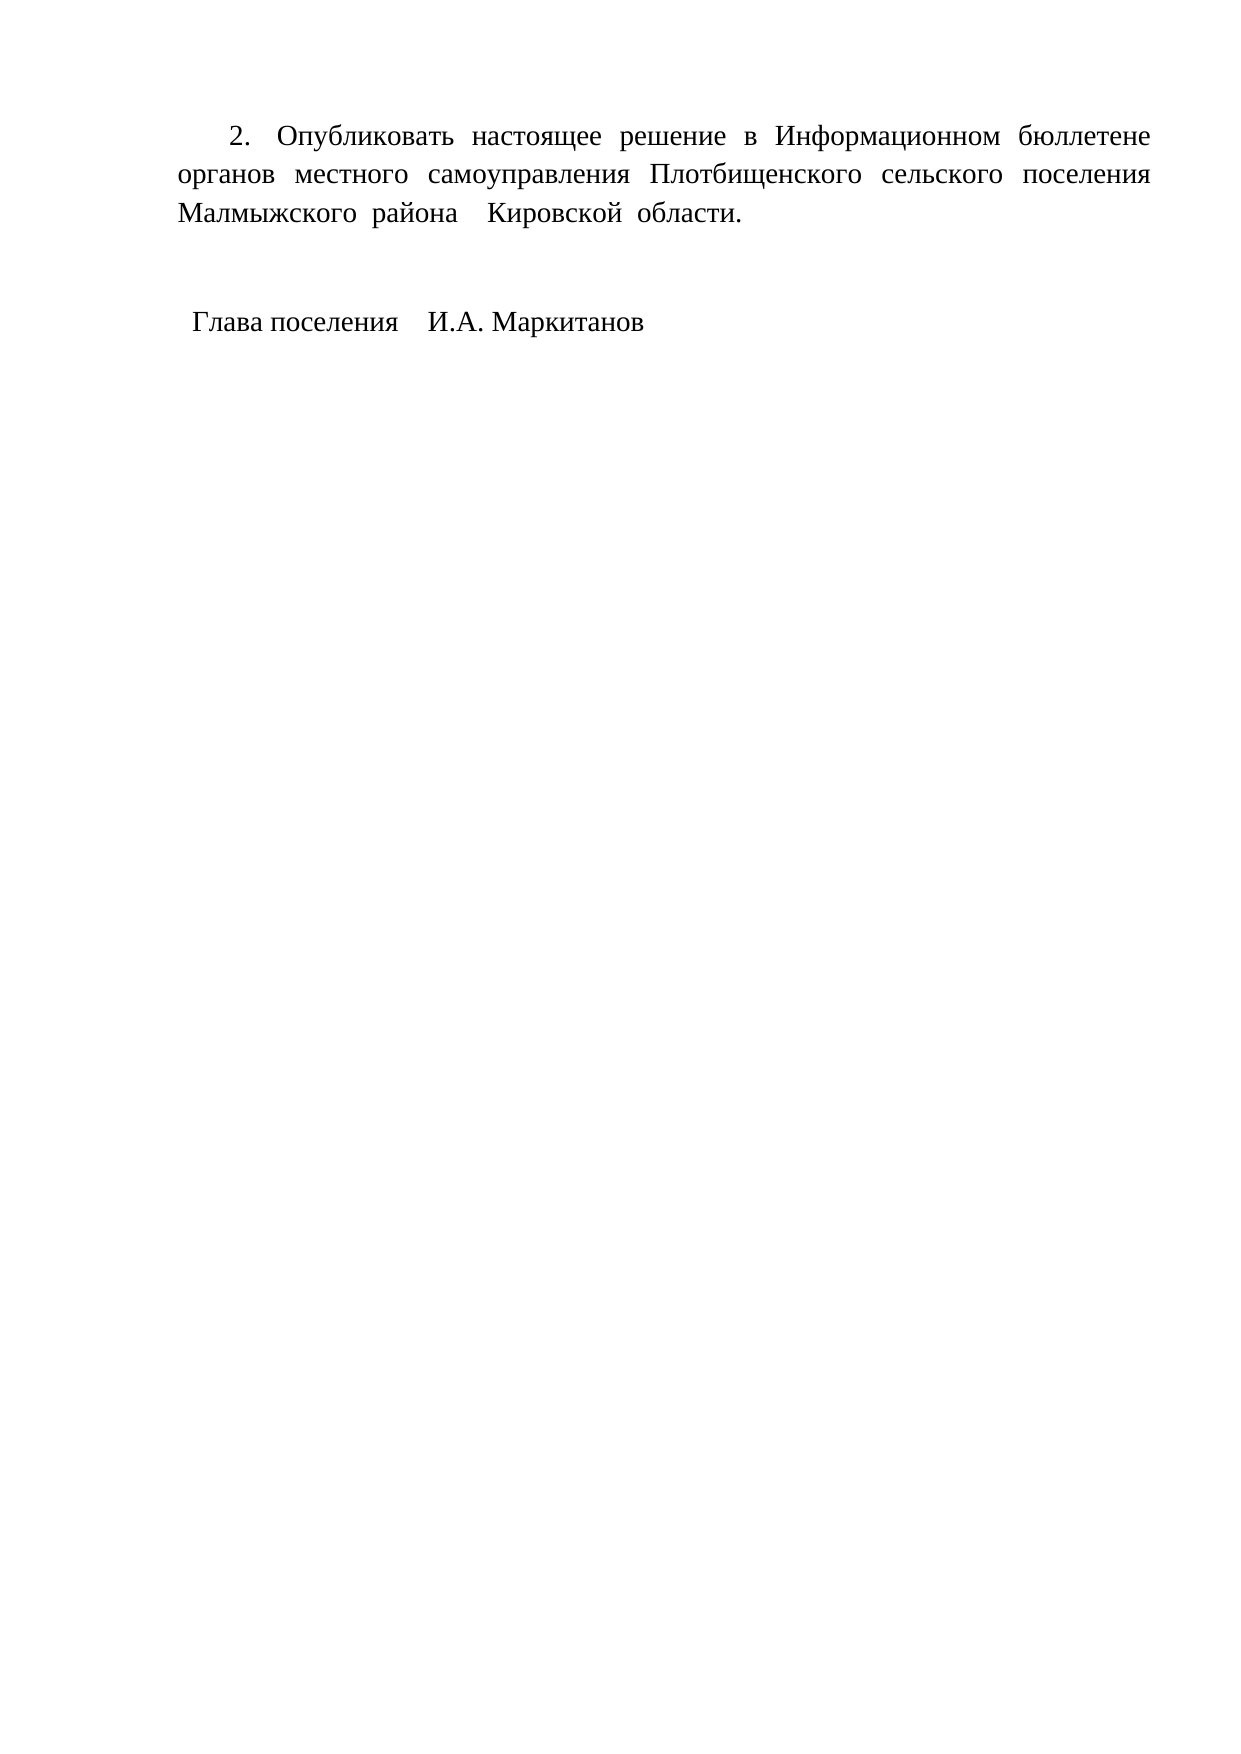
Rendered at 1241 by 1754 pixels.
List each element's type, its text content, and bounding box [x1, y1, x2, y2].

text 2. Опубликовать настоящее решение в Информационном бюллетене органов местного самоуправления Плотбищенского сельского поселения Малмыжского района Кировской области. [177, 118, 1152, 229]
text Глава поселения И.А. Маркитанов [177, 304, 1152, 338]
